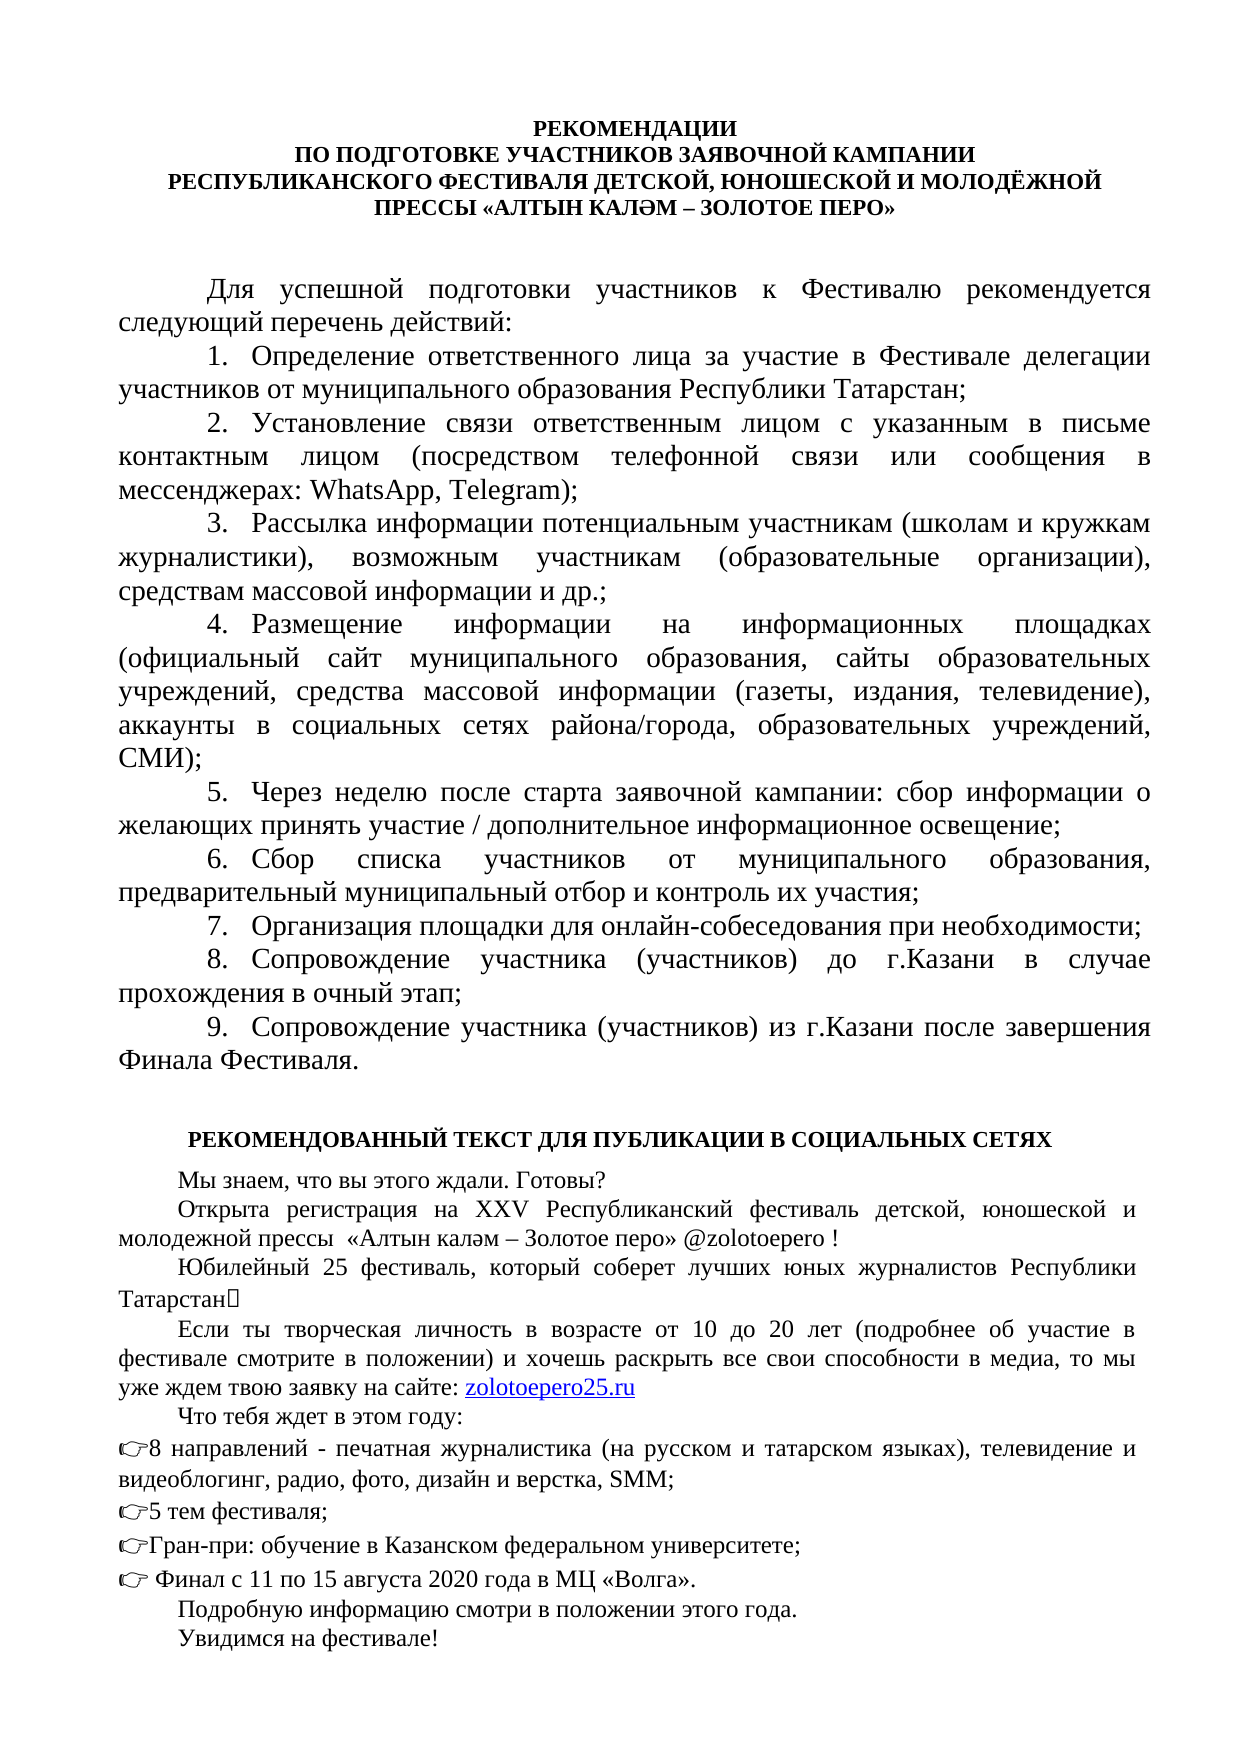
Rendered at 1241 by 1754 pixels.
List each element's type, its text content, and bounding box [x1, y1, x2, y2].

list Установление связи ответственным лицом с указанным в письме контактным лицом (посредством телефонной связи или сообщения в мессенджерах: WhatsApp, Telegram); [118, 405, 1152, 506]
text 👉 Финал с 11 по 15 августа 2020 года в МЦ «Волга». [118, 1561, 1137, 1594]
text РЕСПУБЛИКАНСКОГО ФЕСТИВАЛЯ ДЕТСКОЙ, ЮНОШЕСКОЙ И МОЛОДЁЖНОЙ ПРЕССЫ «АЛТЫН КАЛӘМ – ЗОЛОТОЕ ПЕРО» [118, 168, 1152, 220]
list Сопровождение участника (участников) до г.Казани в случае прохождения в очный этап; [118, 942, 1152, 1009]
list Организация площадки для онлайн-собеседования при необходимости; [118, 908, 1152, 942]
list Рассылка информации потенциальным участникам (школам и кружкам журналистики), возможным участникам (образовательные организации), средствам массовой информации и др.; [118, 506, 1152, 606]
list Через неделю после старта заявочной кампании: сбор информации о желающих принять участие / дополнительное информационное освещение; [118, 774, 1152, 841]
text Мы знаем, что вы этого ждали. Готовы? [118, 1166, 1137, 1194]
list Сопровождение участника (участников) из г.Казани после завершения Финала Фестиваля. [118, 1009, 1152, 1076]
text Для успешной подготовки участников к Фестивалю рекомендуется следующий перечень действий: [118, 271, 1152, 338]
text 👉Гран-при: обучение в Казанском федеральном университете; [118, 1526, 1137, 1561]
text Подробную информацию смотри в положении этого года. [118, 1594, 1137, 1623]
text Что тебя ждет в этом году: [118, 1401, 1137, 1429]
list Сбор списка участников от муниципального образования, предварительный муниципальный отбор и контроль их участия; [118, 841, 1152, 908]
text Юбилейный 25 фестиваль, который соберет лучших юных журналистов Республики Татарстан🎉 [118, 1252, 1137, 1314]
text Увидимся на фестивале! [118, 1623, 1137, 1652]
list Определение ответственного лица за участие в Фестивале делегации участников от муниципального образования Республики Татарстан; [118, 338, 1152, 405]
text ПО ПОДГОТОВКЕ УЧАСТНИКОВ ЗАЯВОЧНОЙ КАМПАНИИ [118, 141, 1152, 168]
text РЕКОМЕНДОВАННЫЙ ТЕКСТ ДЛЯ ПУБЛИКАЦИИ В СОЦИАЛЬНЫХ СЕТЯХ [59, 1126, 1181, 1152]
text Если ты творческая личность в возрасте от 10 до 20 лет (подробнее об участие в фестивале смотрите в положении) и хочешь раскрыть все свои способности в медиа, то мы уже ждем твою заявку на сайте: zolotoepero25.ru [118, 1314, 1137, 1401]
text РЕКОМЕНДАЦИИ [118, 115, 1152, 141]
text Открыта регистрация на XXV Республиканский фестиваль детской, юношеской и молодежной прессы «Алтын каләм – Золотое перо» @zolotoepero ! [118, 1194, 1137, 1252]
list Размещение информации на информационных площадках (официальный сайт муниципального образования, сайты образовательных учреждений, средства массовой информации (газеты, издания, телевидение), аккаунты в социальных сетях района/города, образовательных учреждений, СМИ); [118, 606, 1152, 774]
text 👉8 направлений - печатная журналистика (на русском и татарском языках), телевидение и видеоблогинг, радио, фото, дизайн и верстка, SMM; [118, 1429, 1137, 1492]
text 👉5 тем фестиваля; [118, 1492, 1137, 1526]
